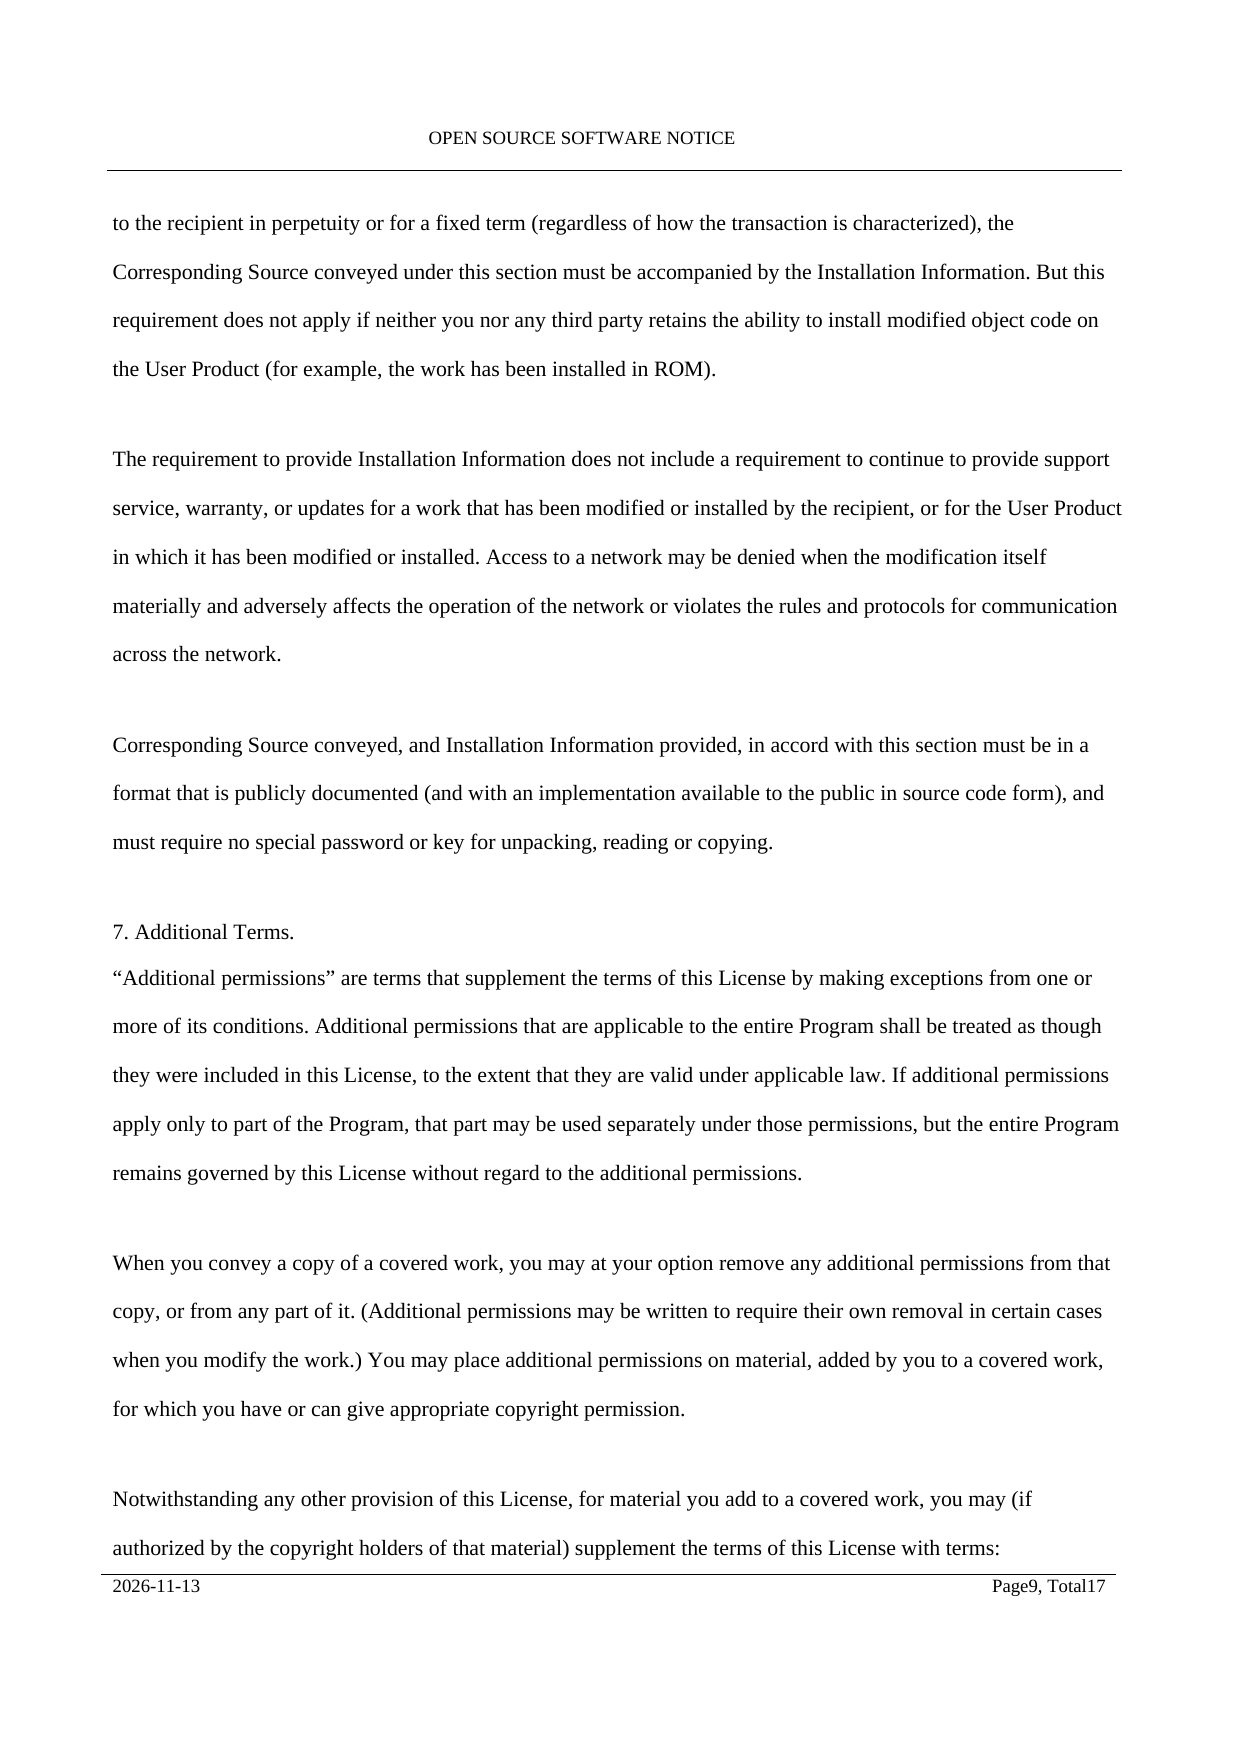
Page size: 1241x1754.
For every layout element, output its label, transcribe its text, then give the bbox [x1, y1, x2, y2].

text “Additional permissions” are terms that supplement the terms of this License by making exceptions from one or more of its conditions. Additional permissions that are applicable to the entire Program shall be treated as though they were included in this License, to the extent that they are valid under applicable law. If additional permissions apply only to part of the Program, that part may be used separately under those permissions, but the entire Program remains governed by this License without regard to the additional permissions. [112, 961, 1128, 1188]
text When you convey a copy of a covered work, you may at your option remove any additional permissions from that copy, or from any part of it. (Additional permissions may be written to require their own removal in certain cases when you modify the work.) You may place additional permissions on material, added by you to a covered work, for which you have or can give appropriate copyright permission. [112, 1246, 1128, 1425]
text Notwithstanding any other provision of this License, for material you add to a covered work, you may (if authorized by the copyright holders of that material) supplement the terms of this License with terms: [112, 1482, 1128, 1564]
text The requirement to provide Installation Information does not include a requirement to continue to provide support service, warranty, or updates for a work that has been modified or installed by the recipient, or for the User Product in which it has been modified or installed. Access to a network may be denied when the modification itself materially and adversely affects the operation of the network or violates the rules and protocols for communication across the network. [112, 443, 1128, 670]
text Corresponding Source conveyed, and Installation Information provided, in accord with this section must be in a format that is publicly documented (and with an implementation available to the public in source code form), and must require no special password or key for unpacking, reading or copying. [112, 728, 1128, 858]
text 7. Additional Terms. [112, 916, 1128, 948]
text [112, 206, 1128, 385]
